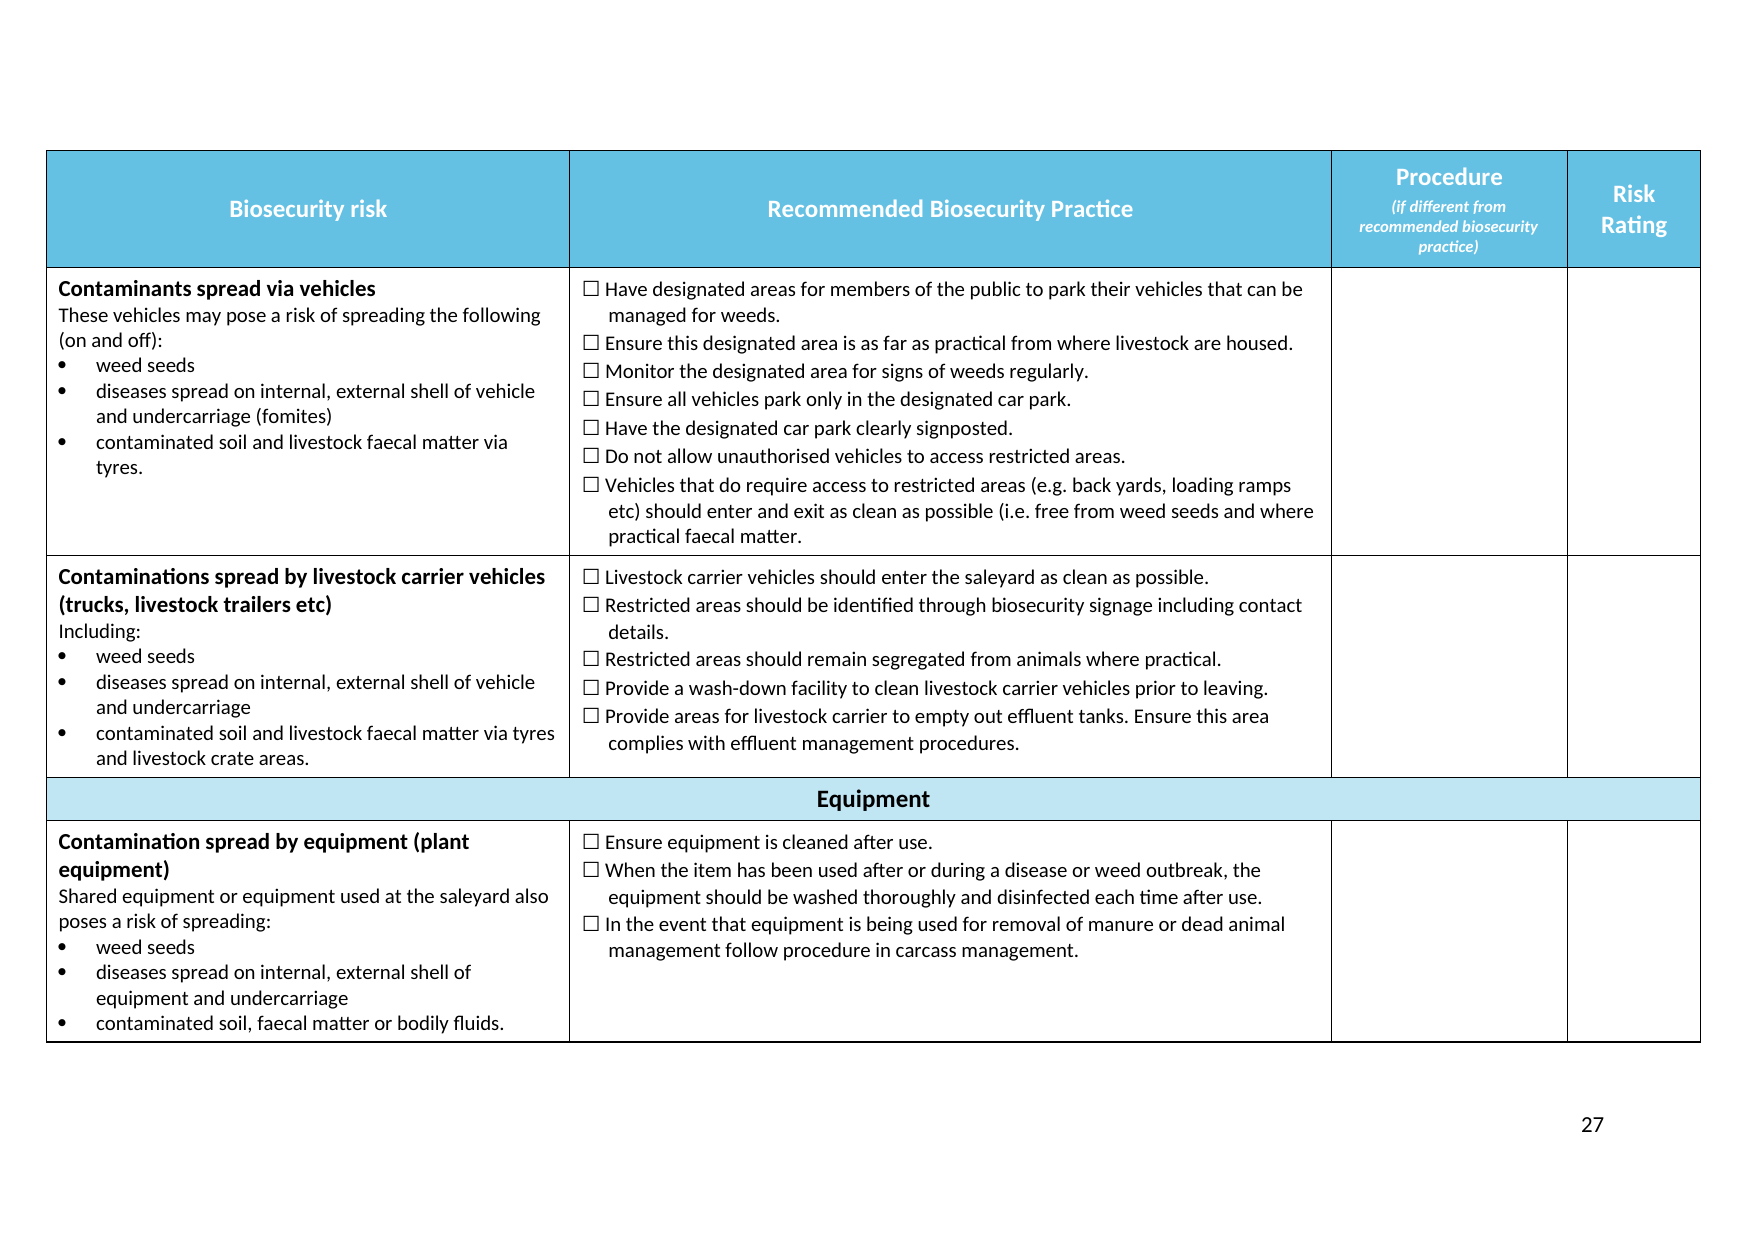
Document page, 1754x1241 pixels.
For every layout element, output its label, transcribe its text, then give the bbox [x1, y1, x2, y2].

table_header Procedure (if different from recommended biosecurity practice) [1332, 151, 1567, 267]
table_cell [1332, 556, 1567, 777]
table_header Recommended Biosecurity Practice [570, 151, 1331, 267]
table_cell Livestock carrier vehicles should enter the saleyard as clean as possible. Restricted areas should be identified through biosecurity signage including contact details. Restricted areas should remain segregated from animals where practical. Provide a wash-down facility to clean livestock carrier vehicles prior to leaving. Provide areas for livestock carrier to empty out effluent tanks. Ensure this area complies with effluent management procedures. [570, 556, 1331, 777]
table_cell [1568, 821, 1700, 1041]
table_cell [1568, 556, 1700, 777]
table_cell Have designated areas for members of the public to park their vehicles that can be managed for weeds. Ensure this designated area is as far as practical from where livestock are housed. Monitor the designated area for signs of weeds regularly. Ensure all vehicles park only in the designated car park. Have the designated car park clearly signposted. Do not allow unauthorised vehicles to access restricted areas. Vehicles that do require access to restricted areas (e.g. back yards, loading ramps etc) should enter and exit as clean as possible (i.e. free from weed seeds and where practical faecal matter. [570, 268, 1331, 555]
table_cell Contaminants spread via vehicles These vehicles may pose a risk of spreading the following (on and off): weed seeds diseases spread on internal, external shell of vehicle and undercarriage (fomites) contaminated soil and livestock faecal matter via tyres. [47, 268, 569, 555]
table_cell [1332, 268, 1567, 555]
table_cell [1332, 821, 1567, 1041]
table_cell Equipment [47, 778, 1700, 820]
table_header Risk Rating [1568, 151, 1700, 267]
table_cell Contaminations spread by livestock carrier vehicles (trucks, livestock trailers etc) Including: weed seeds diseases spread on internal, external shell of vehicle and undercarriage contaminated soil and livestock faecal matter via tyres and livestock crate areas. [47, 556, 569, 777]
table_cell [1568, 268, 1700, 555]
table_cell Contamination spread by equipment (plant equipment) Shared equipment or equipment used at the saleyard also poses a risk of spreading: weed seeds diseases spread on internal, external shell of equipment and undercarriage contaminated soil, faecal matter or bodily fluids. [47, 821, 569, 1041]
table_header Biosecurity risk [47, 151, 569, 267]
table_cell Ensure equipment is cleaned after use. When the item has been used after or during a disease or weed outbreak, the equipment should be washed thoroughly and disinfected each time after use. In the event that equipment is being used for removal of manure or dead animal management follow procedure in carcass management. [570, 821, 1331, 1041]
